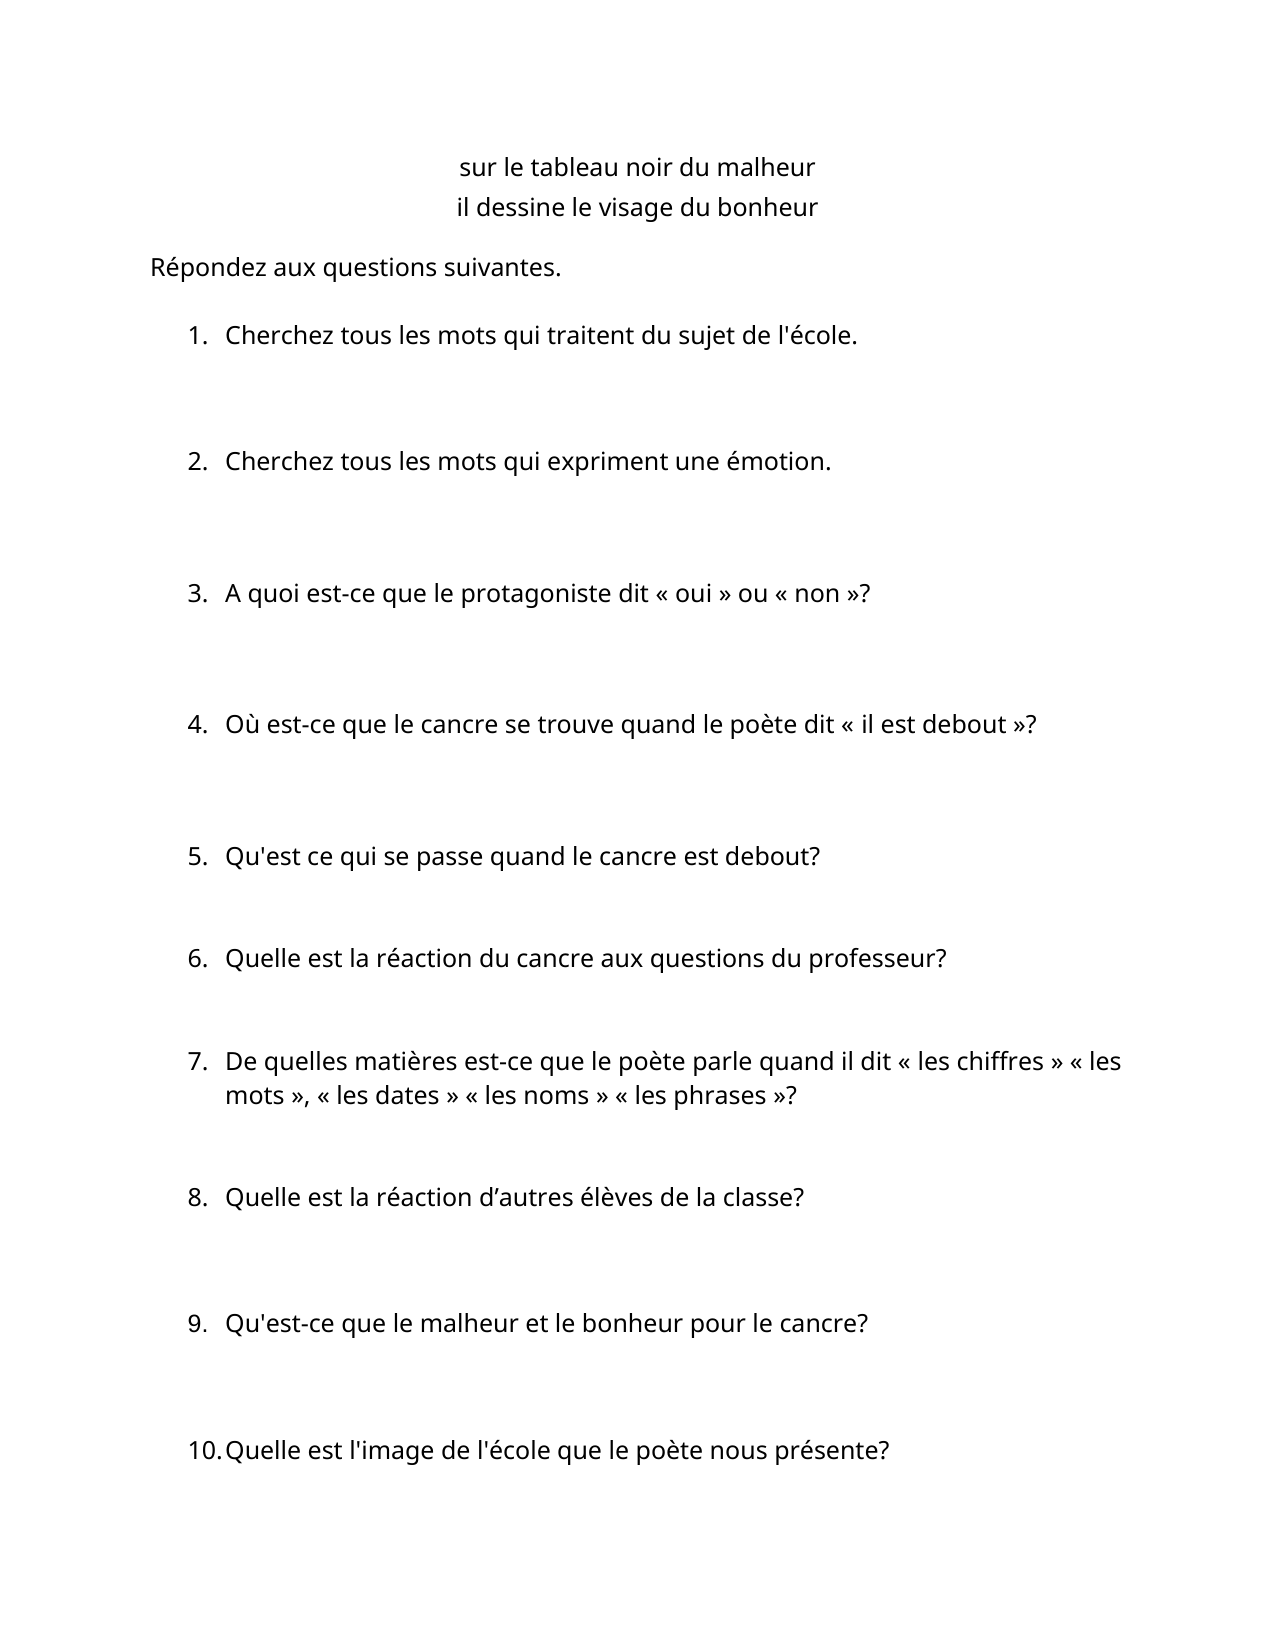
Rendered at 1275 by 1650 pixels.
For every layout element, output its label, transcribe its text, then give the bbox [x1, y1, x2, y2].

list Qu'est ce qui se passe quand le cancre est debout? [187, 839, 1125, 873]
list Quelle est la réaction du cancre aux questions du professeur? [187, 941, 1125, 975]
list Cherchez tous les mots qui expriment une émotion. [187, 444, 1125, 478]
list Où est-ce que le cancre se trouve quand le poète dit « il est debout »? [187, 707, 1125, 741]
text Répondez aux questions suivantes. [150, 249, 1125, 283]
list Quelle est l'image de l'école que le poète nous présente? [187, 1432, 1125, 1466]
list A quoi est-ce que le protagoniste dit « oui » ou « non »? [187, 576, 1125, 609]
list Cherchez tous les mots qui traitent du sujet de l'école. [187, 317, 1125, 352]
list Qu'est-ce que le malheur et le bonheur pour le cancre? [187, 1306, 1125, 1340]
list De quelles matières est-ce que le poète parle quand il dit « les chiffres » « les mots », « les dates » « les noms » « les phrases »? [187, 1043, 1125, 1111]
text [150, 150, 1125, 223]
list Quelle est la réaction d’autres élèves de la classe? [187, 1179, 1125, 1213]
